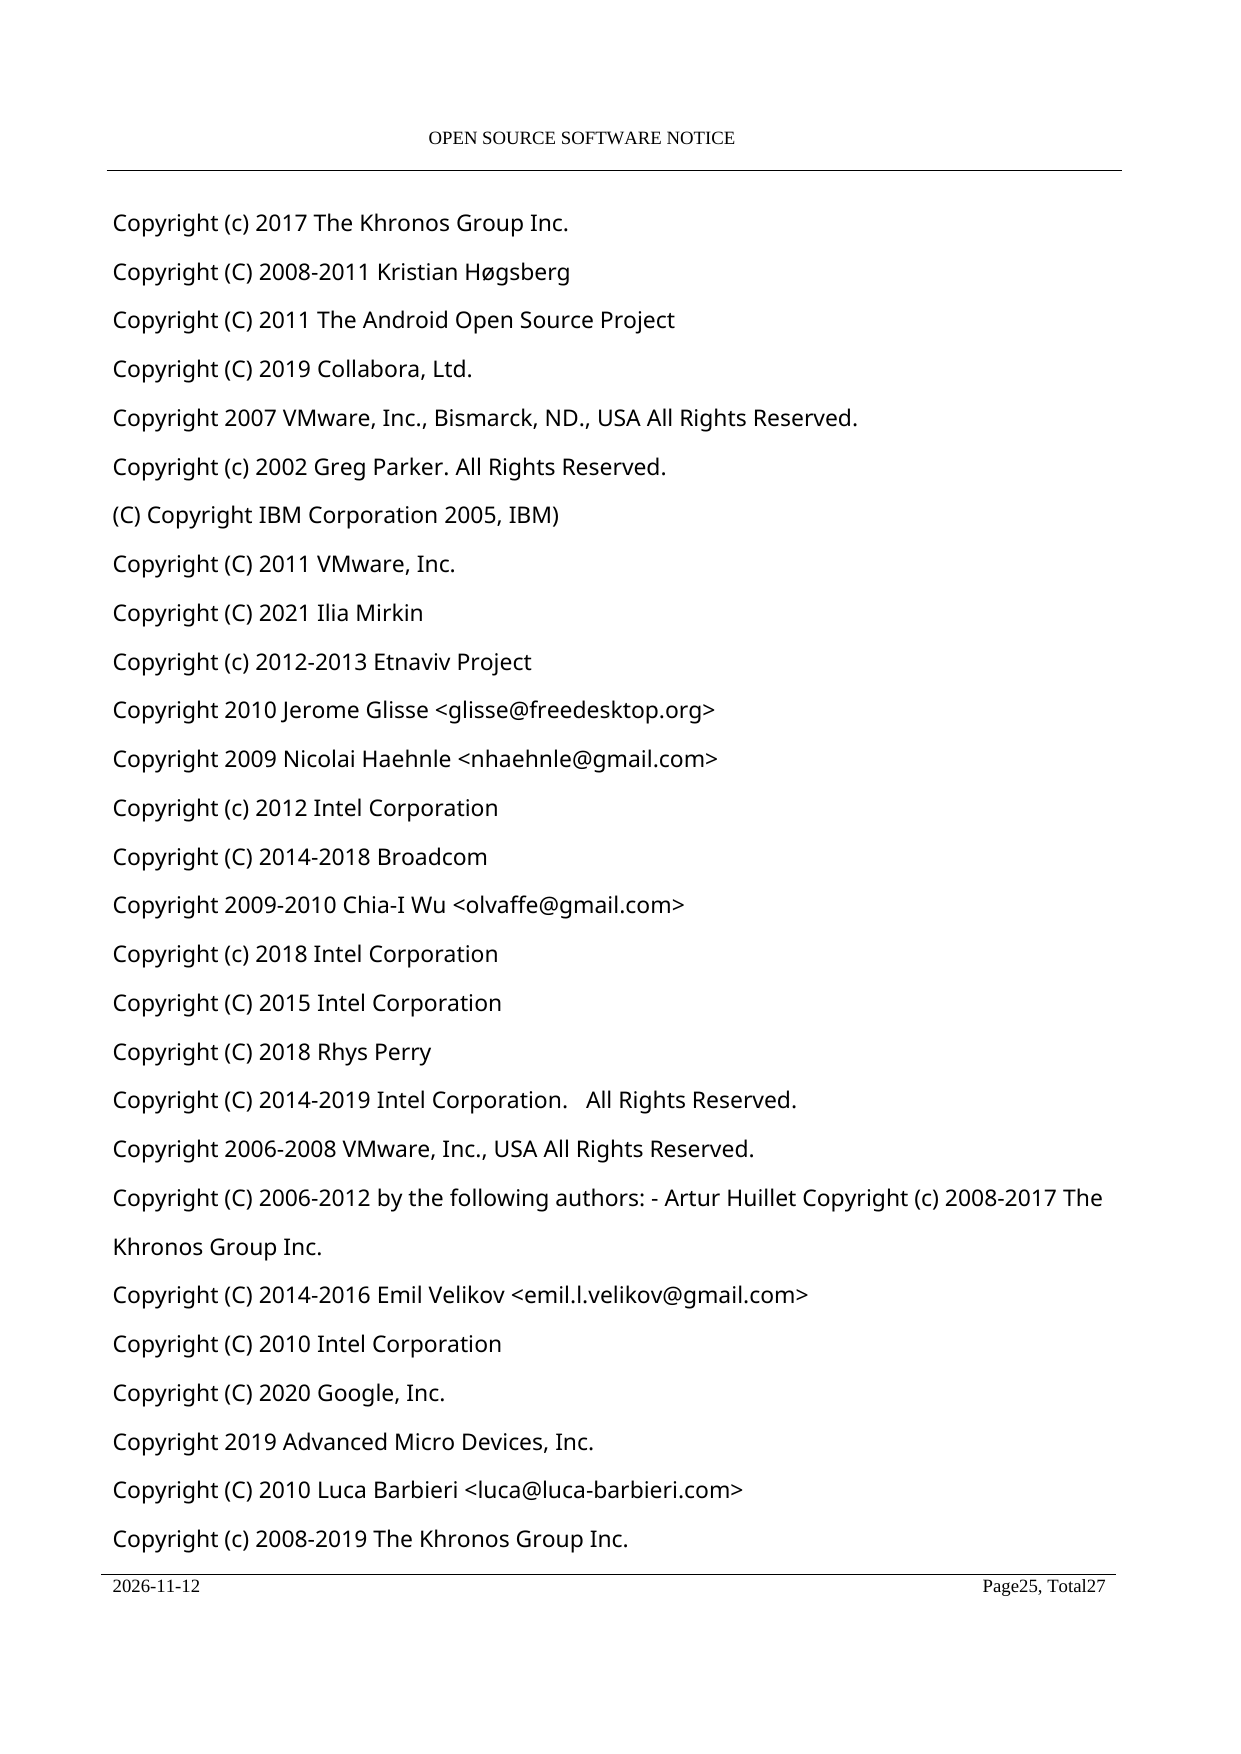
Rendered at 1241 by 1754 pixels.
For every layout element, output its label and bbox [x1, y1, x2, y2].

text [112, 206, 1128, 1555]
